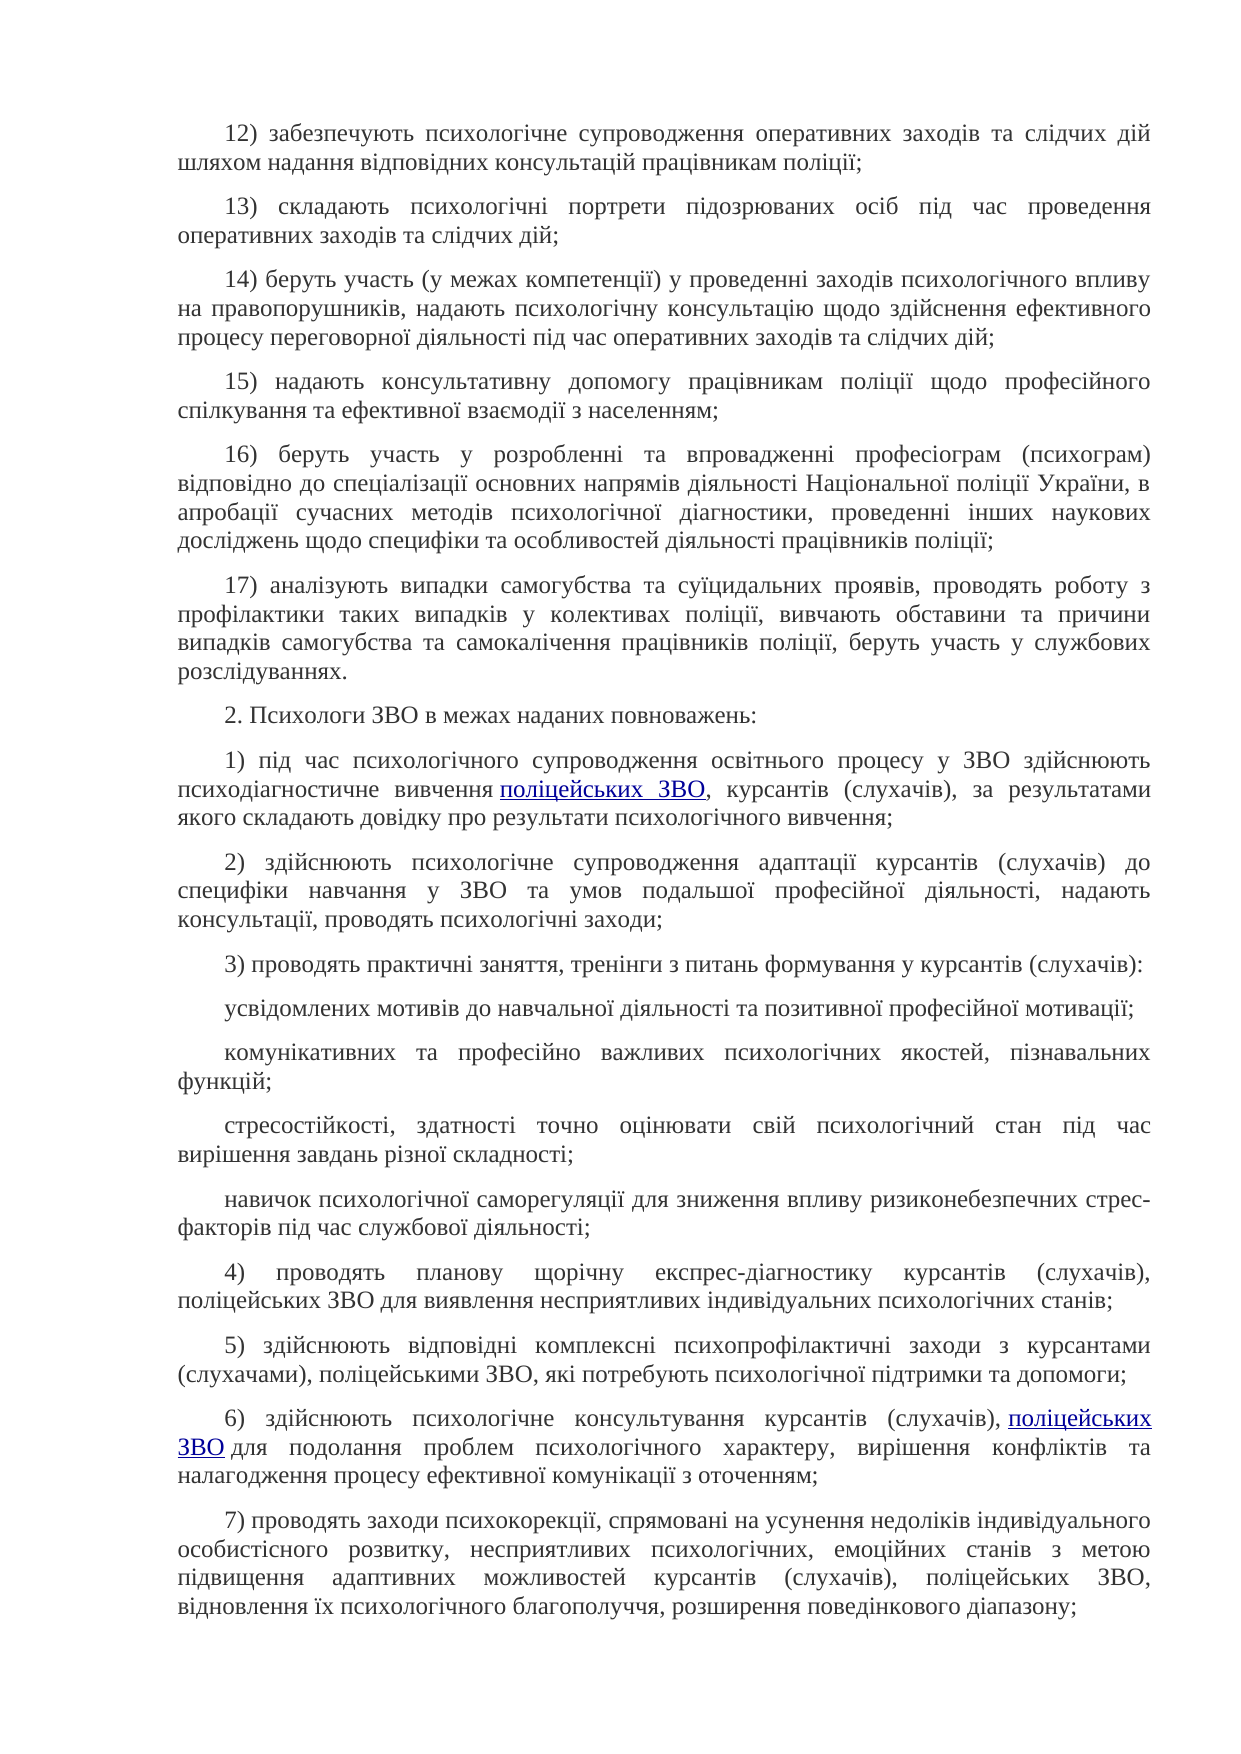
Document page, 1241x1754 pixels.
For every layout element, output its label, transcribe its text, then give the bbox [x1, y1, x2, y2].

text 17) аналізують випадки самогубства та суїцидальних проявів, проводять роботу з профілактики таких випадків у колективах поліції, вивчають обставини та причини випадків самогубства та самокалічення працівників поліції, беруть участь у службових розслідуваннях. [177, 570, 1152, 685]
text 4) проводять планову щорічну експрес-діагностику курсантів (слухачів), поліцейських ЗВО для виявлення несприятливих індивідуальних психологічних станів; [177, 1257, 1152, 1314]
text 6) здійснюють психологічне консультування курсантів (слухачів), поліцейських ЗВО для подолання проблем психологічного характеру, вирішення конфліктів та налагодження процесу ефективної комунікації з оточенням; [177, 1403, 1152, 1489]
text навичок психологічної саморегуляції для зниження впливу ризиконебезпечних стрес-факторів під час службової діяльності; [177, 1184, 1152, 1241]
text 2) здійснюють психологічне супроводження адаптації курсантів (слухачів) до специфіки навчання у ЗВО та умов подальшої професійної діяльності, надають консультації, проводять психологічні заходи; [177, 847, 1152, 933]
text усвідомлених мотивів до навчальної діяльності та позитивної професійної мотивації; [177, 993, 1152, 1022]
text комунікативних та професійно важливих психологічних якостей, пізнавальних функцій; [177, 1037, 1152, 1095]
text 3) проводять практичні заняття, тренінги з питань формування у курсантів (слухачів): [177, 949, 1152, 977]
text 13) складають психологічні портрети підозрюваних осіб під час проведення оперативних заходів та слідчих дій; [177, 191, 1152, 249]
text 15) надають консультативну допомогу працівникам поліції щодо професійного спілкування та ефективної взаємодії з населенням; [177, 366, 1152, 424]
text 7) проводять заходи психокорекції, спрямовані на усунення недоліків індивідуального особистісного розвитку, несприятливих психологічних, емоційних станів з метою підвищення адаптивних можливостей курсантів (слухачів), поліцейських ЗВО, відновлення їх психологічного благополуччя, розширення поведінкового діапазону; [177, 1505, 1152, 1620]
text 1) під час психологічного супроводження освітнього процесу у ЗВО здійснюють психодіагностичне вивчення поліцейських ЗВО, курсантів (слухачів), за результатами якого складають довідку про результати психологічного вивчення; [177, 745, 1152, 831]
text 2. Психологи ЗВО в межах наданих повноважень: [177, 701, 1152, 729]
text 14) беруть участь (у межах компетенції) у проведенні заходів психологічного впливу на правопорушників, надають психологічну консультацію щодо здійснення ефективного процесу переговорної діяльності під час оперативних заходів та слідчих дій; [177, 264, 1152, 351]
text 12) забезпечують психологічне супроводження оперативних заходів та слідчих дій шляхом надання відповідних консультацій працівникам поліції; [177, 118, 1152, 176]
text 16) беруть участь у розробленні та впровадженні професіограм (психограм) відповідно до спеціалізації основних напрямів діяльності Національної поліції України, в апробації сучасних методів психологічної діагностики, проведенні інших наукових досліджень щодо специфіки та особливостей діяльності працівників поліції; [177, 439, 1152, 554]
text 5) здійснюють відповідні комплексні психопрофілактичні заходи з курсантами (слухачами), поліцейськими ЗВО, які потребують психологічної підтримки та допомоги; [177, 1330, 1152, 1387]
text стресостійкості, здатності точно оцінювати свій психологічний стан під час вирішення завдань різної складності; [177, 1111, 1152, 1168]
